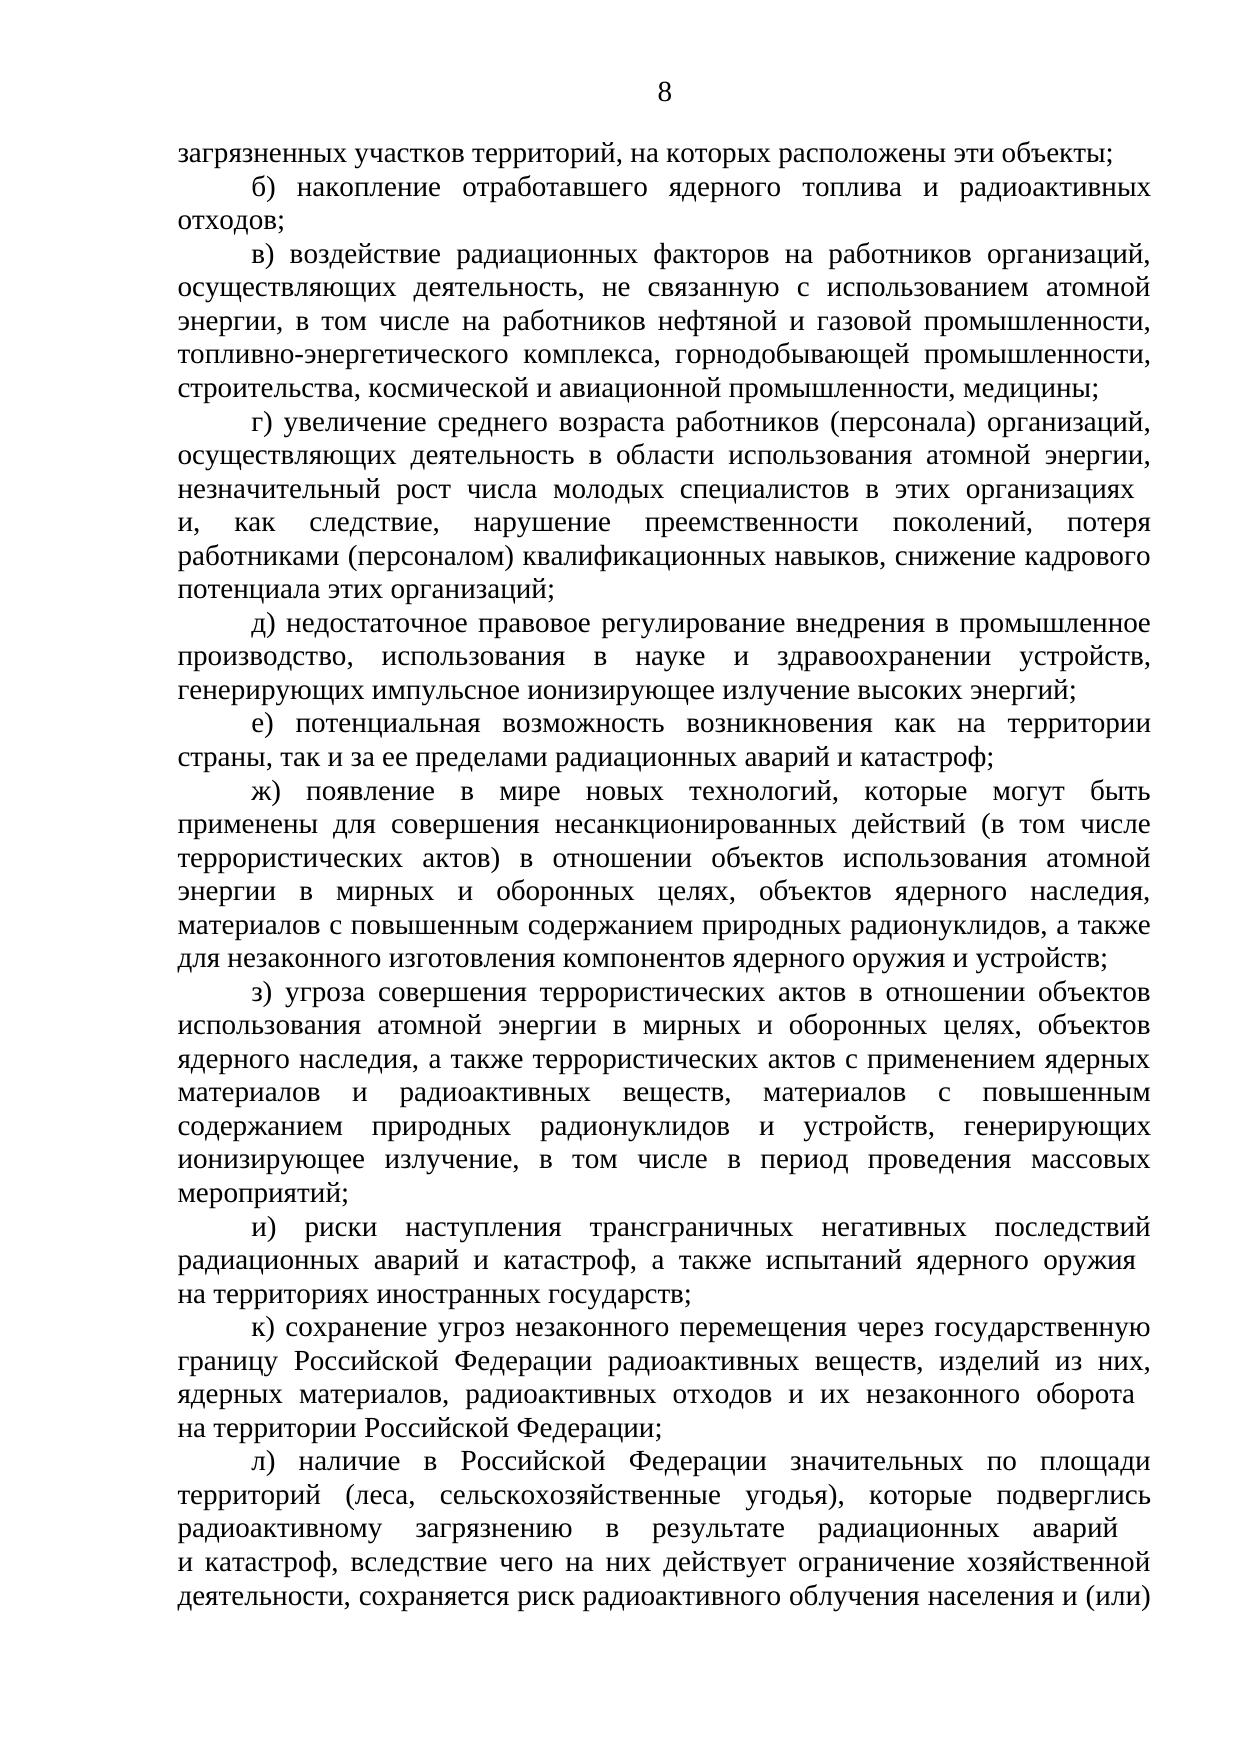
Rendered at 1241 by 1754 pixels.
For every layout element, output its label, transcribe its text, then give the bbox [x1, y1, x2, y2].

text б) накопление отработавшего ядерного топлива и радиоактивных отходов; [177, 169, 1152, 236]
text ж) появление в мире новых технологий, которые могут быть применены для совершения несанкционированных действий (в том числе террористических актов) в отношении объектов использования атомной энергии в мирных и оборонных целях, объектов ядерного наследия, материалов с повышенным содержанием природных радионуклидов, а также для незаконного изготовления компонентов ядерного оружия и устройств; [177, 773, 1152, 974]
text е) потенциальная возможность возникновения как на территории страны, так и за ее пределами радиационных аварий и катастроф; [177, 706, 1152, 773]
text д) недостаточное правовое регулирование внедрения в промышленное производство, использования в науке и здравоохранении устройств, генерирующих импульсное ионизирующее излучение высоких энергий; [177, 605, 1152, 706]
text г) увеличение среднего возраста работников (персонала) организаций, осуществляющих деятельность в области использования атомной энергии, незначительный рост числа молодых специалистов в этих организациях и, как следствие, нарушение преемственности поколений, потеря работниками (персоналом) квалификационных навыков, снижение кадрового потенциала этих организаций; [177, 404, 1152, 605]
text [177, 135, 1152, 169]
text и) риски наступления трансграничных негативных последствий радиационных аварий и катастроф, а также испытаний ядерного оружия на территориях иностранных государств; [177, 1209, 1152, 1309]
text к) сохранение угроз незаконного перемещения через государственную границу Российской Федерации радиоактивных веществ, изделий из них, ядерных материалов, радиоактивных отходов и их незаконного оборота на территории Российской Федерации; [177, 1309, 1152, 1443]
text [177, 1443, 1152, 1611]
text з) угроза совершения террористических актов в отношении объектов использования атомной энергии в мирных и оборонных целях, объектов ядерного наследия, а также террористических актов с применением ядерных материалов и радиоактивных веществ, материалов с повышенным содержанием природных радионуклидов и устройств, генерирующих ионизирующее излучение, в том числе в период проведения массовых мероприятий; [177, 974, 1152, 1209]
text в) воздействие радиационных факторов на работников организаций, осуществляющих деятельность, не связанную с использованием атомной энергии, в том числе на работников нефтяной и газовой промышленности, топливно-энергетического комплекса, горнодобывающей промышленности, строительства, космической и авиационной промышленности, медицины; [177, 236, 1152, 404]
